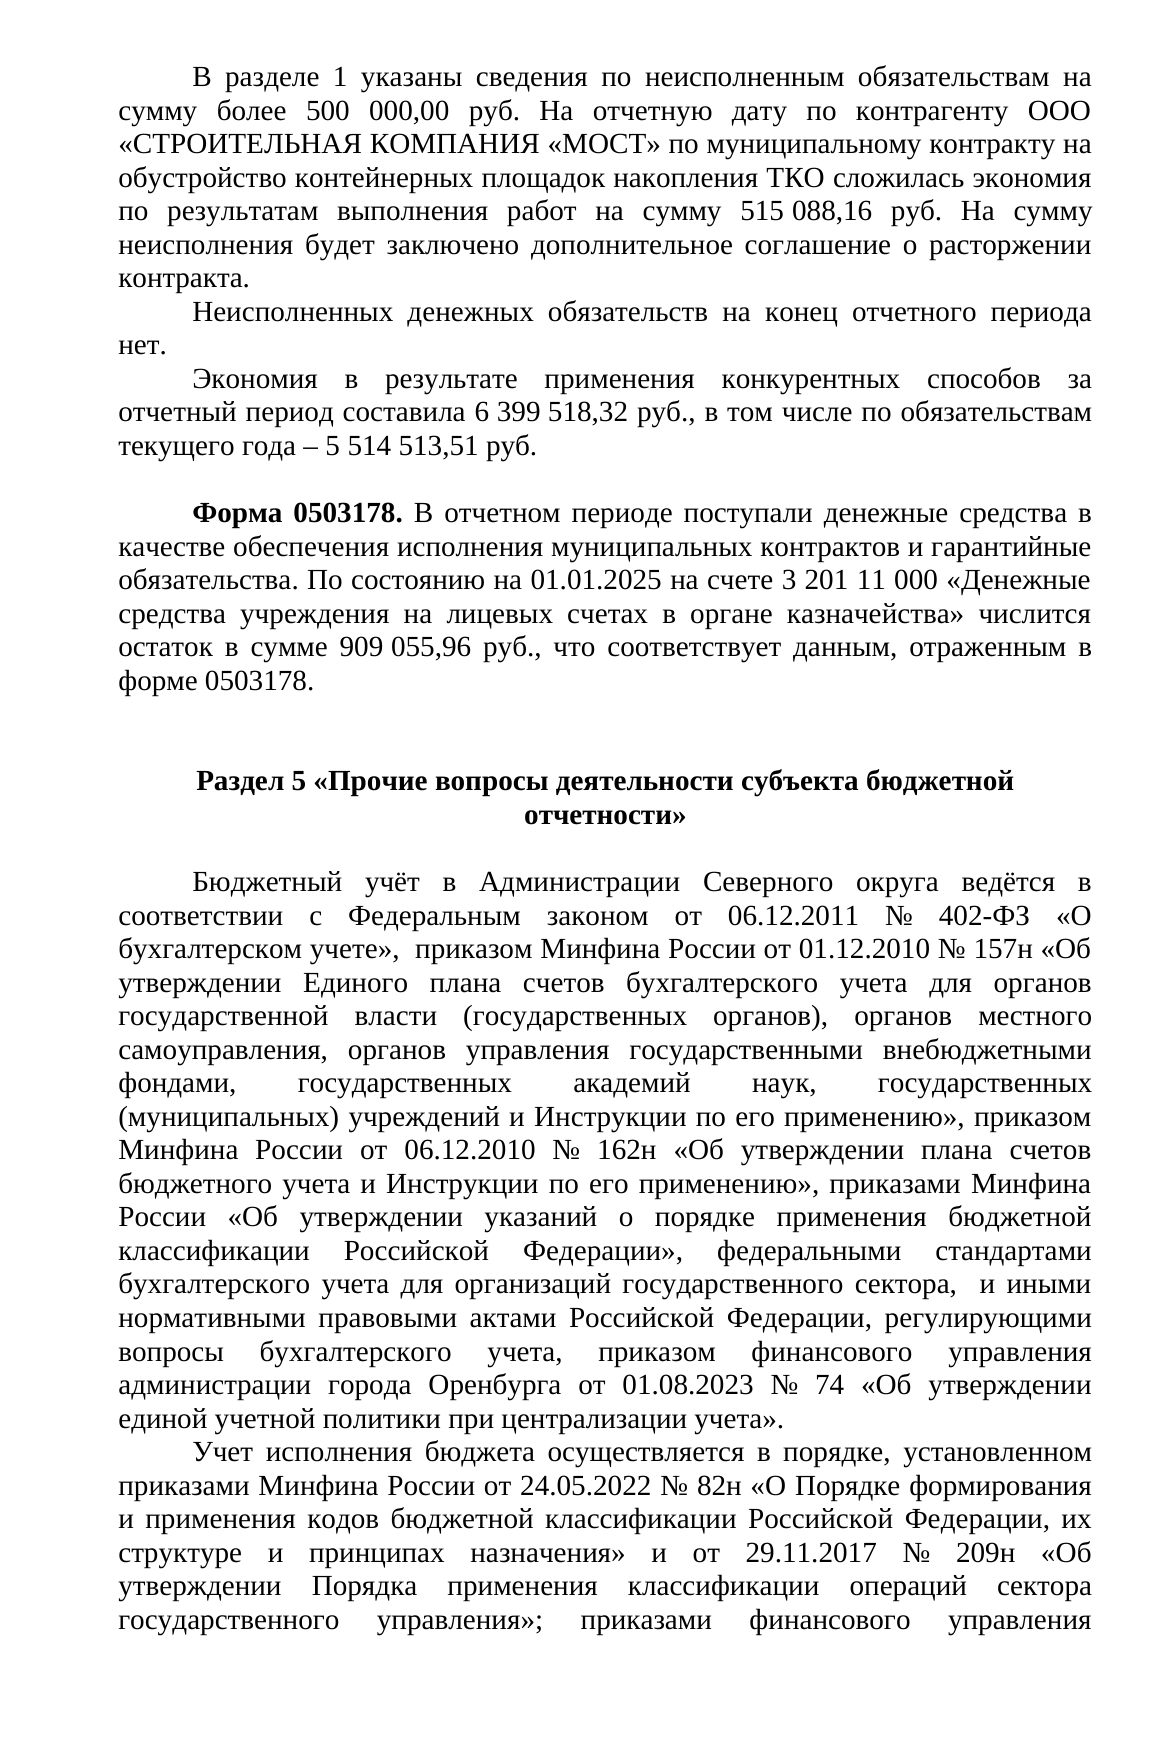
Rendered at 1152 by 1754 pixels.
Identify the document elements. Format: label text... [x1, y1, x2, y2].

text В разделе 1 указаны сведения по неисполненным обязательствам на сумму более 500 000,00 руб. На отчетную дату по контрагенту ООО «СТРОИТЕЛЬНАЯ КОМПАНИЯ «МОСТ» по муниципальному контракту на обустройство контейнерных площадок накопления ТКО сложилась экономия по результатам выполнения работ на сумму 515 088,16 руб. На сумму неисполнения будет заключено дополнительное соглашение о расторжении контракта. [118, 59, 1092, 294]
text Форма 0503178. В отчетном периоде поступали денежные средства в качестве обеспечения исполнения муниципальных контрактов и гарантийные обязательства. По состоянию на 01.01.2025 на счете 3 201 11 000 «Денежные средства учреждения на лицевых счетах в органе казначейства» числится остаток в сумме 909 055,96 руб., что соответствует данным, отраженным в форме 0503178. [118, 495, 1092, 696]
text Экономия в результате применения конкурентных способов за отчетный период составила 6 399 518,32 руб., в том числе по обязательствам текущего года – 5 514 513,51 руб. [118, 361, 1092, 462]
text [118, 1434, 1092, 1636]
text Неисполненных денежных обязательств на конец отчетного периода нет. [118, 294, 1092, 361]
text Раздел 5 «Прочие вопросы деятельности субъекта бюджетной отчетности» [118, 763, 1092, 831]
text Бюджетный учёт в Администрации Северного округа ведётся в соответствии с Федеральным законом от 06.12.2011 № 402-ФЗ «О бухгалтерском учете», приказом Минфина России от 01.12.2010 № 157н «Об утверждении Единого плана счетов бухгалтерского учета для органов государственной власти (государственных органов), органов местного самоуправления, органов управления государственными внебюджетными фондами, государственных академий наук, государственных (муниципальных) учреждений и Инструкции по его применению», приказом Минфина России от 06.12.2010 № 162н «Об утверждении плана счетов бюджетного учета и Инструкции по его применению», приказами Минфина России «Об утверждении указаний о порядке применения бюджетной классификации Российской Федерации», федеральными стандартами бухгалтерского учета для организаций государственного сектора, и иными нормативными правовыми актами Российской Федерации, регулирующими вопросы бухгалтерского учета, приказом финансового управления администрации города Оренбурга от 01.08.2023 № 74 «Об утверждении единой учетной политики при централизации учета». [118, 864, 1092, 1434]
